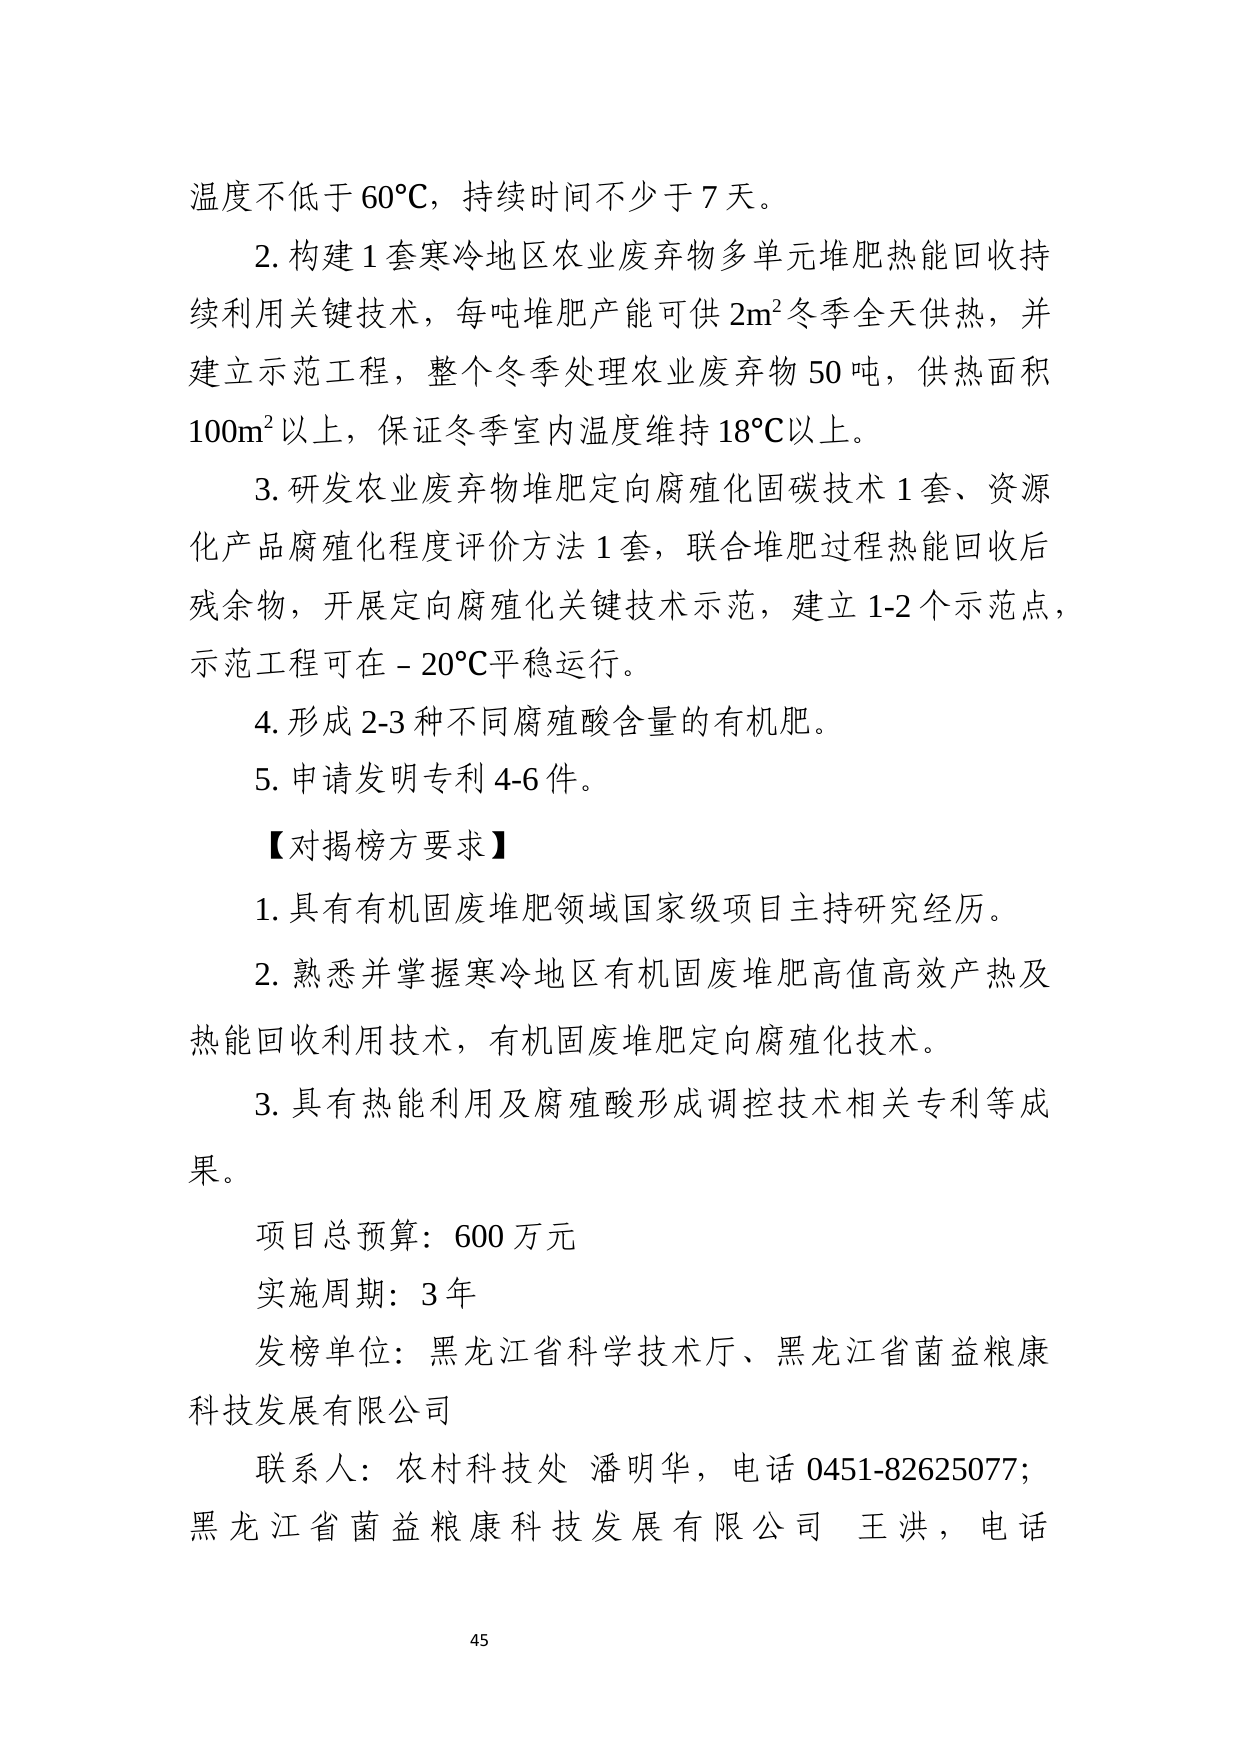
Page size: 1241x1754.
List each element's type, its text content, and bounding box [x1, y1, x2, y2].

text 2. 熟悉并掌握寒冷地区有机固废堆肥高值高效产热及热能回收利用技术，有机固废堆肥定向腐殖化技术。 [187, 940, 1053, 1070]
text 5. 申请发明专利4-6件。 [187, 745, 1053, 810]
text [187, 1434, 1053, 1550]
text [187, 162, 1053, 220]
text 项目总预算：600万元 [187, 1200, 1053, 1259]
text 实施周期：3年 [187, 1259, 1053, 1317]
text 【对揭榜方要求】 [187, 810, 1053, 875]
text 3. 具有热能利用及腐殖酸形成调控技术相关专利等成果。 [187, 1070, 1053, 1200]
text 3. 研发农业废弃物堆肥定向腐殖化固碳技术1套、资源化产品腐殖化程度评价方法1套，联合堆肥过程热能回收后残余物，开展定向腐殖化关键技术示范，建立1-2个示范点，示范工程可在﹣20℃平稳运行。 [187, 454, 1053, 687]
text 1. 具有有机固废堆肥领域国家级项目主持研究经历。 [187, 875, 1053, 940]
text 4. 形成2-3种不同腐殖酸含量的有机肥。 [187, 687, 1053, 745]
text 发榜单位：黑龙江省科学技术厅、黑龙江省菌益粮康科技发展有限公司 [187, 1317, 1053, 1434]
text 2. 构建1套寒冷地区农业废弃物多单元堆肥热能回收持续利用关键技术，每吨堆肥产能可供2m2冬季全天供热，并建立示范工程，整个冬季处理农业废弃物50吨，供热面积100m2以上，保证冬季室内温度维持18℃以上。 [187, 220, 1053, 454]
